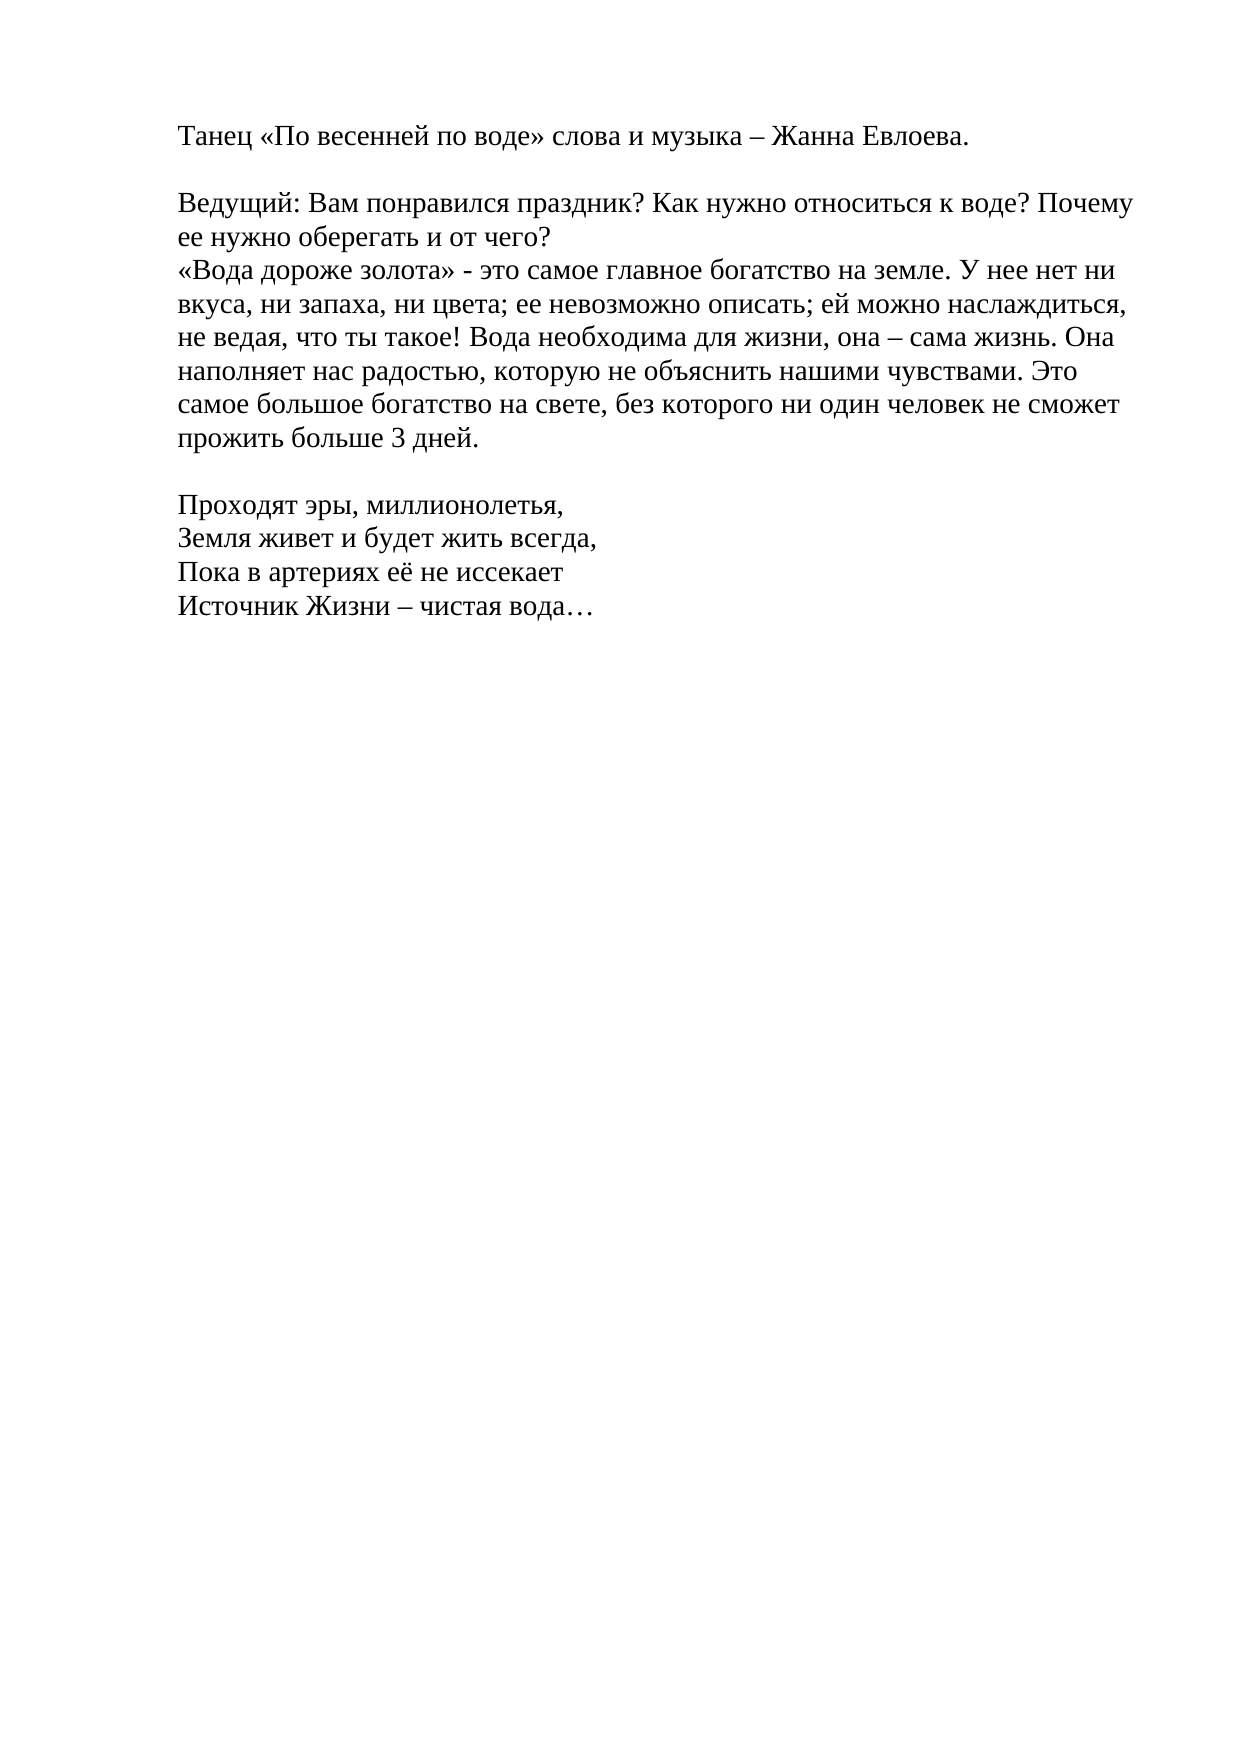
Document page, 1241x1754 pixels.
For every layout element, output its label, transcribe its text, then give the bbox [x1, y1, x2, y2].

text Земля живет и будет жить всегда, [177, 521, 1152, 554]
text Танец «По весенней по воде» слова и музыка – Жанна Евлоева. [177, 118, 1152, 152]
text Источник Жизни – чистая вода… [177, 588, 1152, 621]
text «Вода дороже золота» - это самое главное богатство на земле. У нее нет ни вкуса, ни запаха, ни цвета; ее невозможно описать; ей можно наслаждиться, не ведая, что ты такое! Вода необходима для жизни, она – сама жизнь. Она наполняет нас радостью, которую не объяснить нашими чувствами. Это самое большое богатство на свете, без которого ни один человек не сможет прожить больше 3 дней. [177, 252, 1152, 453]
text Ведущий: Вам понравился праздник? Как нужно относиться к воде? Почему ее нужно оберегать и от чего? [177, 185, 1152, 252]
text Пока в артериях её не иссекает [177, 554, 1152, 588]
text Проходят эры, миллионолетья, [177, 487, 1152, 521]
